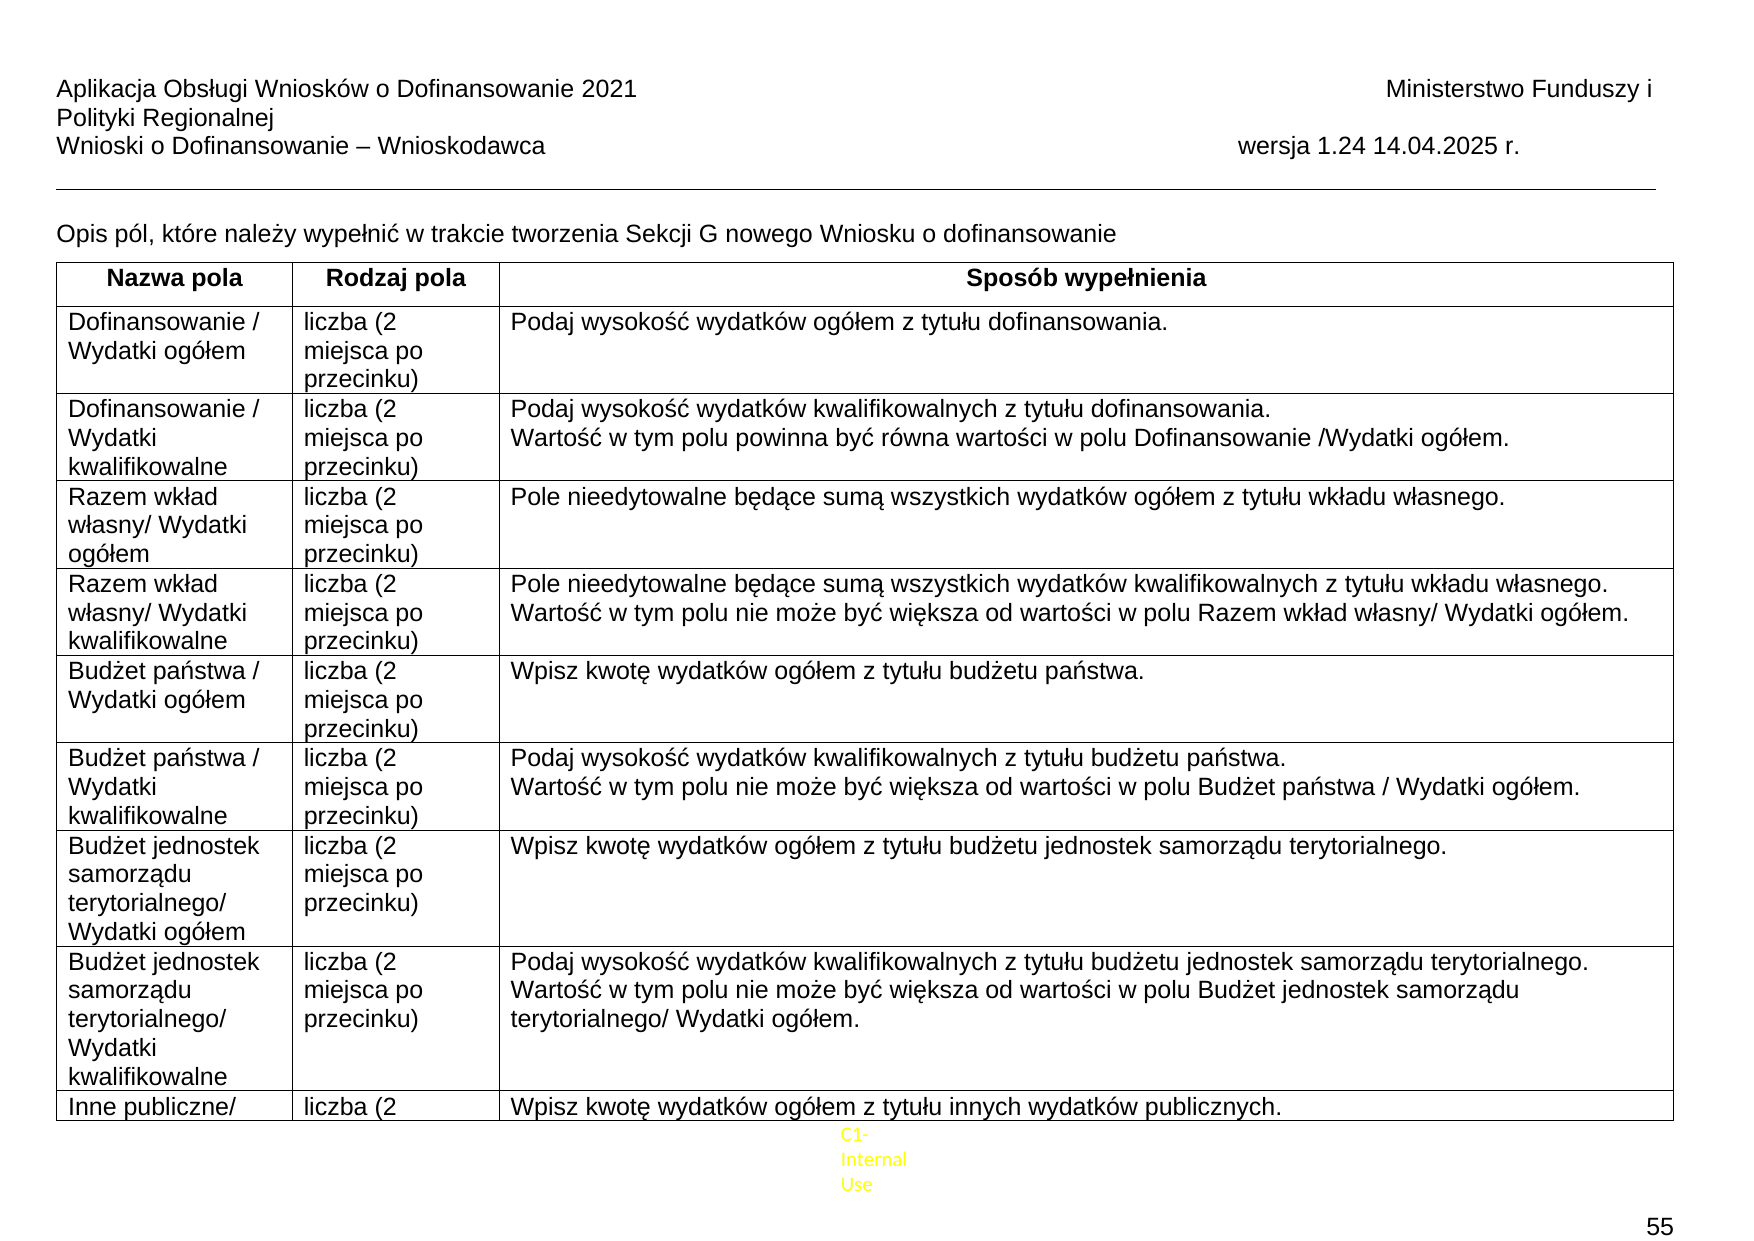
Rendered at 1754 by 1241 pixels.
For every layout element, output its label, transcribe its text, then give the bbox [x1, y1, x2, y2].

table_cell Pole nieedytowalne będące sumą wszystkich wydatków kwalifikowalnych z tytułu wkładu własnego. Wartość w tym polu nie może być większa od wartości w polu Razem wkład własny/ Wydatki ogółem. [500, 569, 1673, 655]
table_cell liczba (2 miejsca po przecinku) [293, 307, 499, 393]
table_cell Razem wkład własny/ Wydatki kwalifikowalne [57, 569, 292, 655]
table_cell Razem wkład własny/ Wydatki ogółem [57, 481, 292, 568]
table_cell Podaj wysokość wydatków ogółem z tytułu dofinansowania. [500, 307, 1673, 393]
table_cell Budżet państwa / Wydatki kwalifikowalne [57, 743, 292, 829]
table_cell liczba (2 miejsca po przecinku) [293, 569, 499, 655]
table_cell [293, 1091, 499, 1120]
table_header Rodzaj pola [293, 263, 499, 306]
table_cell liczba (2 miejsca po przecinku) [293, 481, 499, 568]
table_cell Wpisz kwotę wydatków ogółem z tytułu budżetu jednostek samorządu terytorialnego. [500, 831, 1673, 946]
table_cell Dofinansowanie /Wydatki ogółem [57, 307, 292, 393]
table_cell liczba (2 miejsca po przecinku) [293, 743, 499, 829]
table_header Nazwa pola [57, 263, 292, 306]
text Opis pól, które należy wypełnić w trakcie tworzenia Sekcji G nowego Wniosku o dofinansowanie [56, 219, 1674, 247]
table_cell liczba (2 miejsca po przecinku) [293, 394, 499, 480]
table_cell Wpisz kwotę wydatków ogółem z tytułu budżetu państwa. [500, 656, 1673, 742]
table_cell Podaj wysokość wydatków kwalifikowalnych z tytułu budżetu jednostek samorządu terytorialnego. Wartość w tym polu nie może być większa od wartości w polu Budżet jednostek samorządu terytorialnego/ Wydatki ogółem. [500, 947, 1673, 1090]
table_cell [57, 1091, 292, 1120]
table_cell liczba (2 miejsca po przecinku) [293, 947, 499, 1090]
table_cell Budżet jednostek samorządu terytorialnego/ Wydatki ogółem [57, 831, 292, 946]
table_cell Budżet jednostek samorządu terytorialnego/ Wydatki kwalifikowalne [57, 947, 292, 1090]
table_header Sposób wypełnienia [500, 263, 1673, 306]
table_cell Podaj wysokość wydatków kwalifikowalnych z tytułu dofinansowania. Wartość w tym polu powinna być równa wartości w polu Dofinansowanie /Wydatki ogółem. [500, 394, 1673, 480]
table_cell liczba (2 miejsca po przecinku) [293, 831, 499, 946]
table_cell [500, 1091, 1673, 1120]
table_cell Dofinansowanie / Wydatki kwalifikowalne [57, 394, 292, 480]
table_cell Budżet państwa / Wydatki ogółem [57, 656, 292, 742]
table_cell Podaj wysokość wydatków kwalifikowalnych z tytułu budżetu państwa. Wartość w tym polu nie może być większa od wartości w polu Budżet państwa / Wydatki ogółem. [500, 743, 1673, 829]
table_cell liczba (2 miejsca po przecinku) [293, 656, 499, 742]
table_cell Pole nieedytowalne będące sumą wszystkich wydatków ogółem z tytułu wkładu własnego. [500, 481, 1673, 568]
